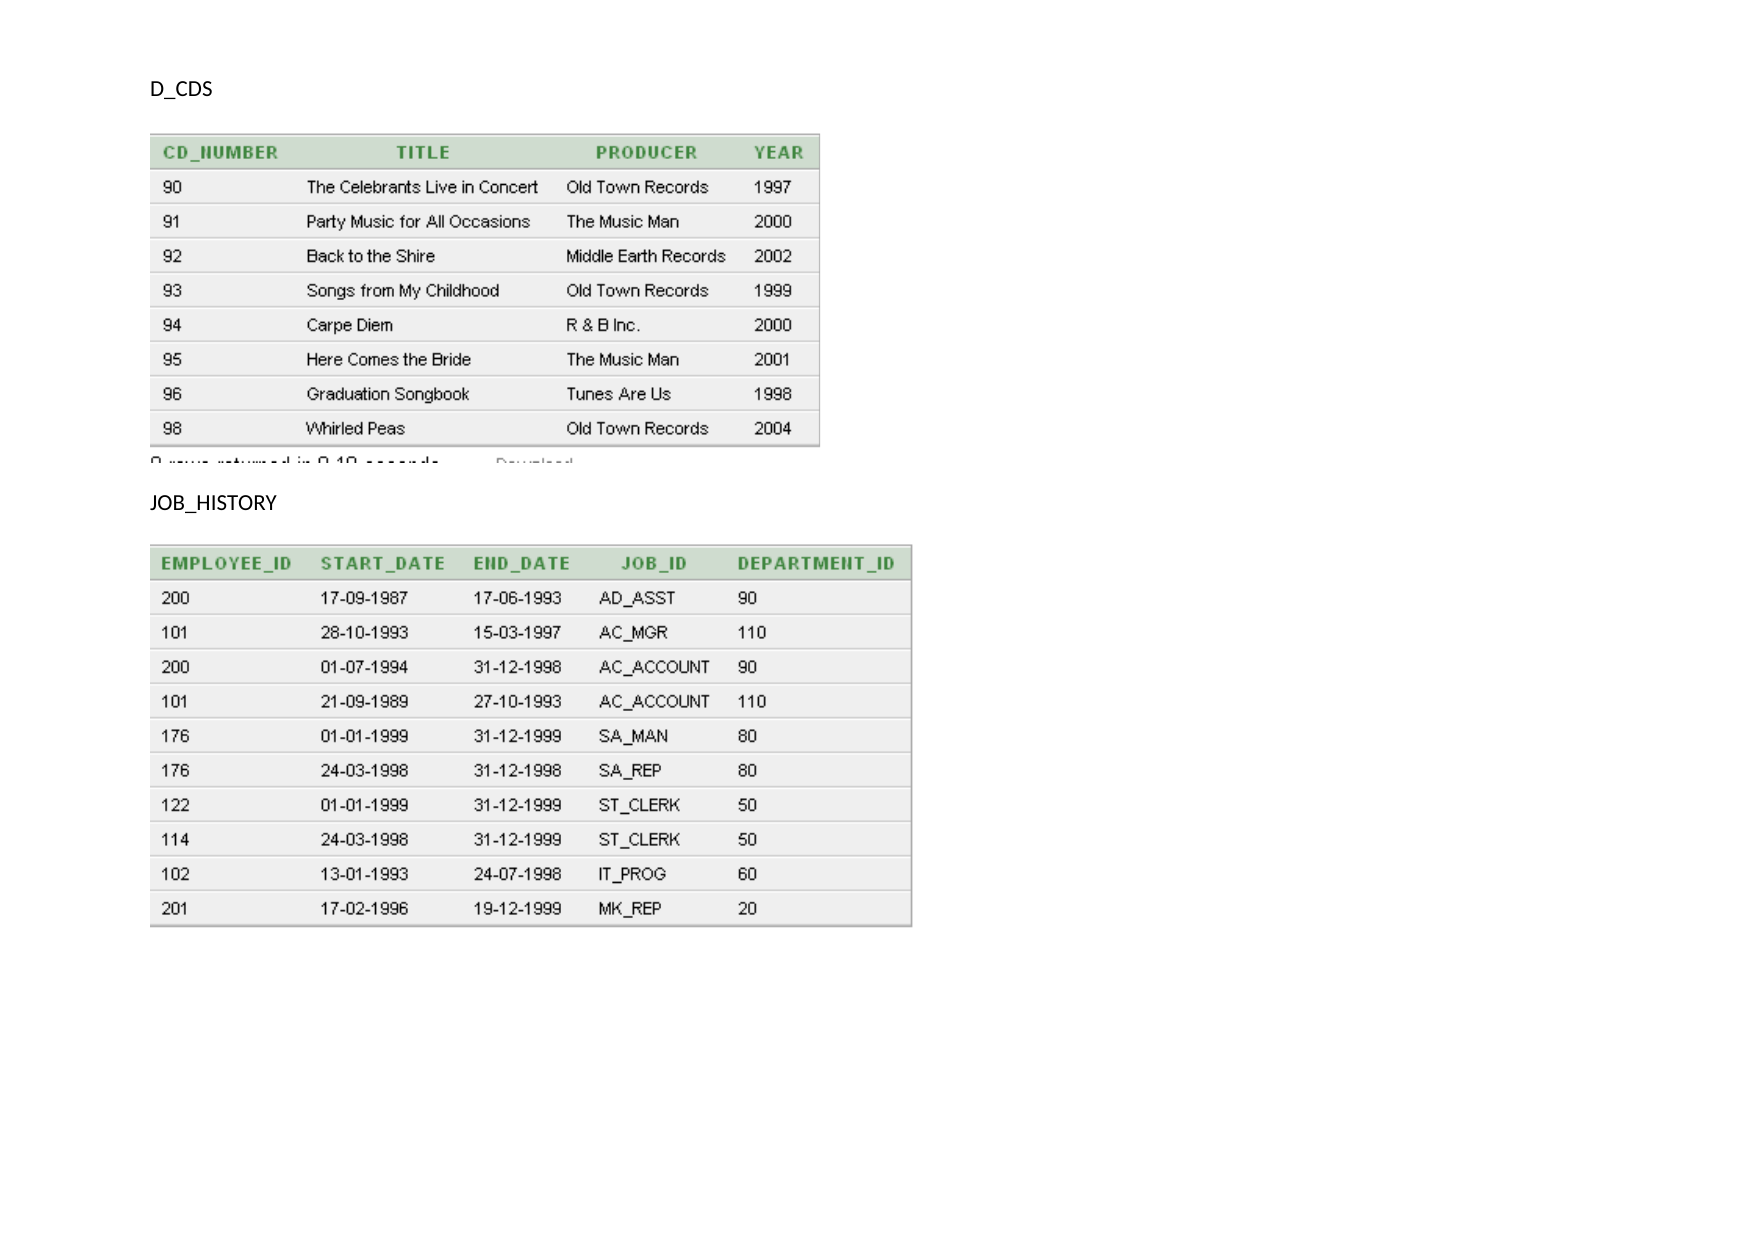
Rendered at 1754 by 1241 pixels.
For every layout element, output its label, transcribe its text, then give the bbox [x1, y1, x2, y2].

picture [150, 126, 821, 463]
text D_CDS [150, 74, 1604, 102]
picture [150, 540, 922, 929]
text JOB_HISTORY [150, 488, 1604, 516]
